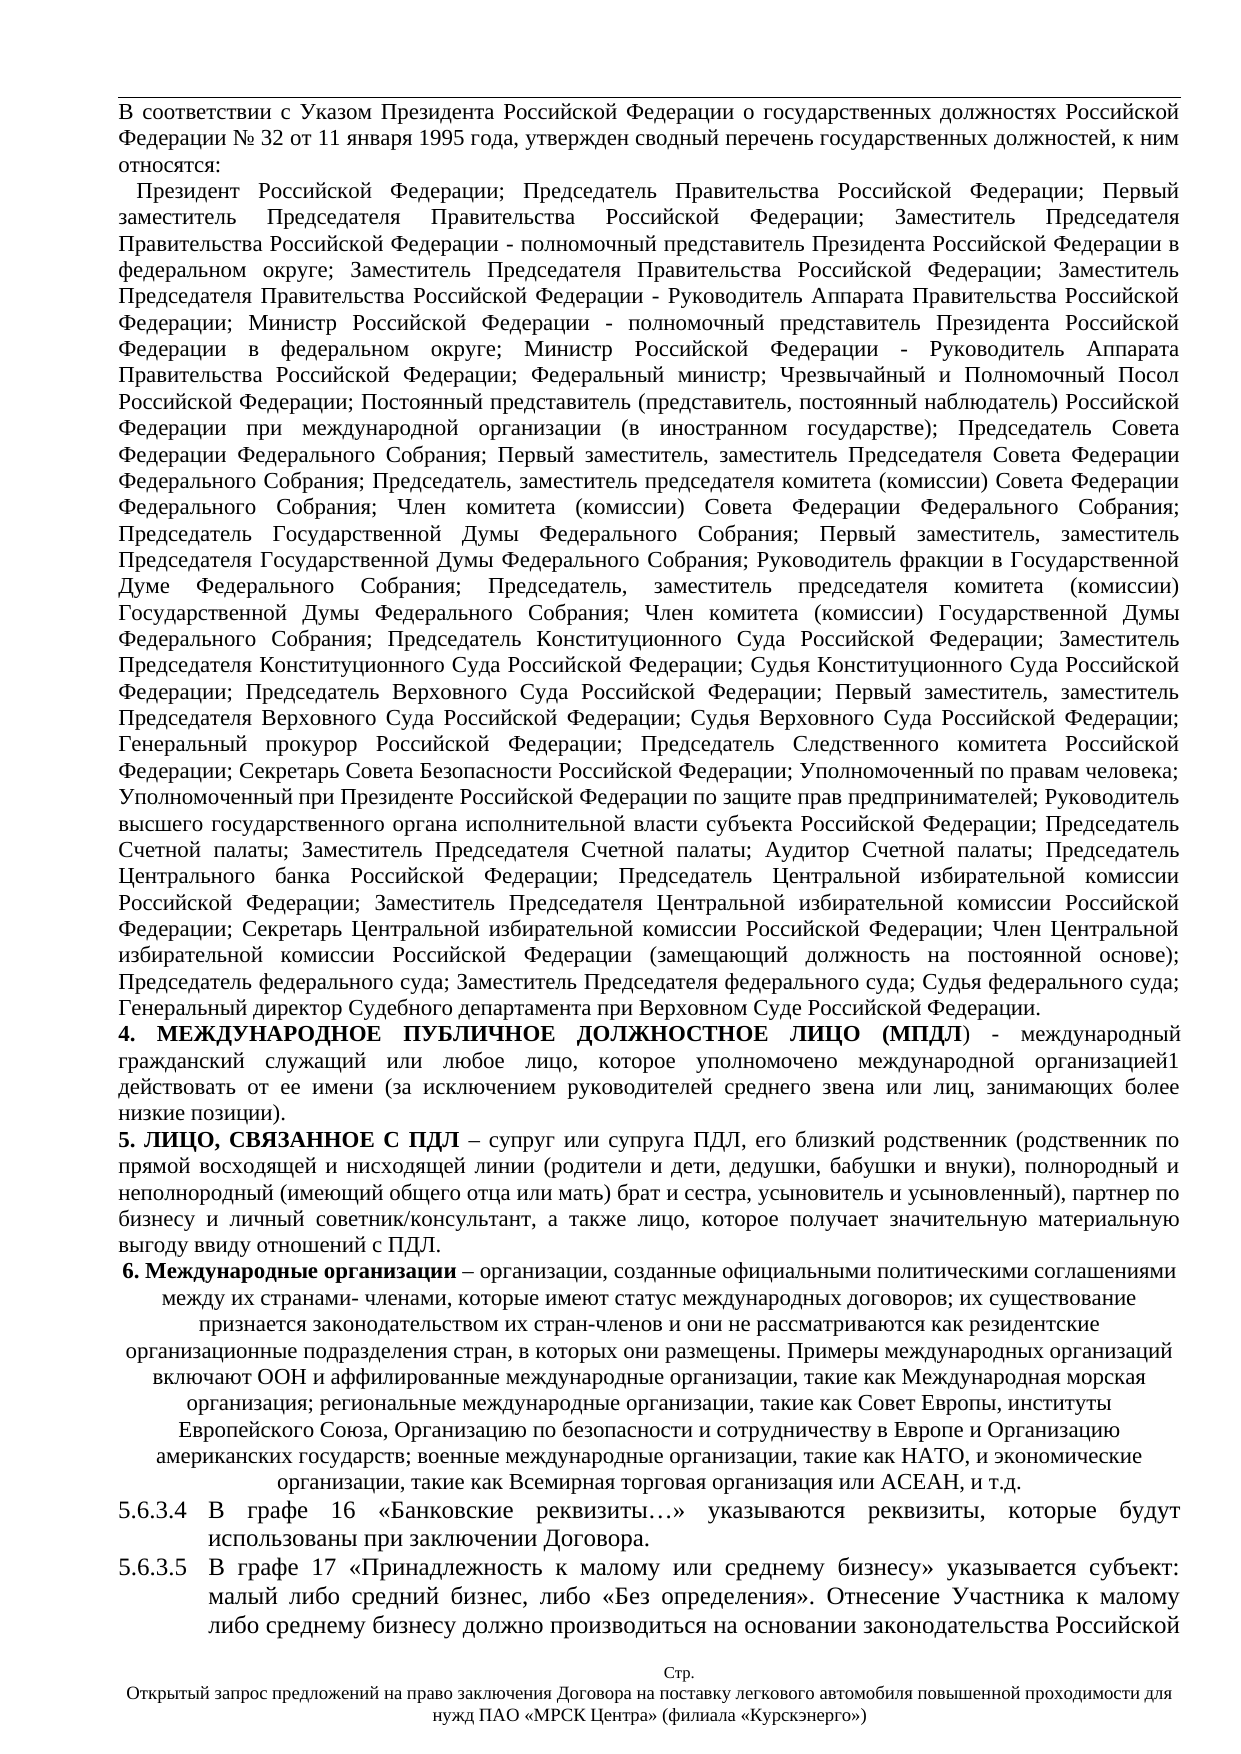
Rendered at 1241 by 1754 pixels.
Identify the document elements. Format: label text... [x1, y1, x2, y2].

text В соответствии с Указом Президента Российской Федерации о государственных должностях Российской Федерации № 32 от 11 января 1995 года, утвержден сводный перечень государственных должностей, к ним относятся: [118, 98, 1181, 177]
list 6. Международные организации – организации, созданные официальными политическими соглашениями между их странами- членами, которые имеют статус международных договоров; их существование признается законодательством их стран-членов и они не рассматриваются как резидентские организационные подразделения стран, в которых они размещены. Примеры международных организаций включают ООН и аффилированные международные организации, такие как Международная морская организация; региональные международные организации, такие как Совет Европы, институты Европейского Союза, Организацию по безопасности и сотрудничеству в Европе и Организацию американских государств; военные международные организации, такие как НАТО, и экономические организации, такие как Всемирная торговая организация или АСЕАН, и т.д. [118, 1258, 1181, 1495]
text Президент Российской Федерации; Председатель Правительства Российской Федерации; Первый заместитель Председателя Правительства Российской Федерации; Заместитель Председателя Правительства Российской Федерации - полномочный представитель Президента Российской Федерации в федеральном округе; Заместитель Председателя Правительства Российской Федерации; Заместитель Председателя Правительства Российской Федерации - Руководитель Аппарата Правительства Российской Федерации; Министр Российской Федерации - полномочный представитель Президента Российской Федерации в федеральном округе; Министр Российской Федерации - Руководитель Аппарата Правительства Российской Федерации; Федеральный министр; Чрезвычайный и Полномочный Посол Российской Федерации; Постоянный представитель (представитель, постоянный наблюдатель) Российской Федерации при международной организации (в иностранном государстве); Председатель Совета Федерации Федерального Собрания; Первый заместитель, заместитель Председателя Совета Федерации Федерального Собрания; Председатель, заместитель председателя комитета (комиссии) Совета Федерации Федерального Собрания; Член комитета (комиссии) Совета Федерации Федерального Собрания; Председатель Государственной Думы Федерального Собрания; Первый заместитель, заместитель Председателя Государственной Думы Федерального Собрания; Руководитель фракции в Государственной Думе Федерального Собрания; Председатель, заместитель председателя комитета (комиссии) Государственной Думы Федерального Собрания; Член комитета (комиссии) Государственной Думы Федерального Собрания; Председатель Конституционного Суда Российской Федерации; Заместитель Председателя Конституционного Суда Российской Федерации; Судья Конституционного Суда Российской Федерации; Председатель Верховного Суда Российской Федерации; Первый заместитель, заместитель Председателя Верховного Суда Российской Федерации; Судья Верховного Суда Российской Федерации; Генеральный прокурор Российской Федерации; Председатель Следственного комитета Российской Федерации; Секретарь Совета Безопасности Российской Федерации; Уполномоченный по правам человека; Уполномоченный при Президенте Российской Федерации по защите прав предпринимателей; Руководитель высшего государственного органа исполнительной власти субъекта Российской Федерации; Председатель Счетной палаты; Заместитель Председателя Счетной палаты; Аудитор Счетной палаты; Председатель Центрального банка Российской Федерации; Председатель Центральной избирательной комиссии Российской Федерации; Заместитель Председателя Центральной избирательной комиссии Российской Федерации; Секретарь Центральной избирательной комиссии Российской Федерации; Член Центральной избирательной комиссии Российской Федерации (замещающий должность на постоянной основе); Председатель федерального суда; Заместитель Председателя федерального суда; Судья федерального суда; Генеральный директор Судебного департамента при Верховном Суде Российской Федерации. [118, 177, 1181, 1020]
text 4. МЕЖДУНАРОДНОЕ ПУБЛИЧНОЕ ДОЛЖНОСТНОЕ ЛИЦО (МПДЛ) - международный гражданский служащий или любое лицо, которое уполномочено международной организацией1 действовать от ее имени (за исключением руководителей среднего звена или лиц, занимающих более низкие позиции). [118, 1020, 1181, 1126]
text 5. ЛИЦО, СВЯЗАННОЕ С ПДЛ – супруг или супруга ПДЛ, его близкий родственник (родственник по прямой восходящей и нисходящей линии (родители и дети, дедушки, бабушки и внуки), полнородный и неполнородный (имеющий общего отца или мать) брат и сестра, усыновитель и усыновленный), партнер по бизнесу и личный советник/консультант, а также лицо, которое получает значительную материальную выгоду ввиду отношений с ПДЛ. [118, 1126, 1181, 1258]
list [118, 1552, 1181, 1638]
list В графе 16 «Банковские реквизиты…» указываются реквизиты, которые будут использованы при заключении Договора. [118, 1495, 1181, 1552]
